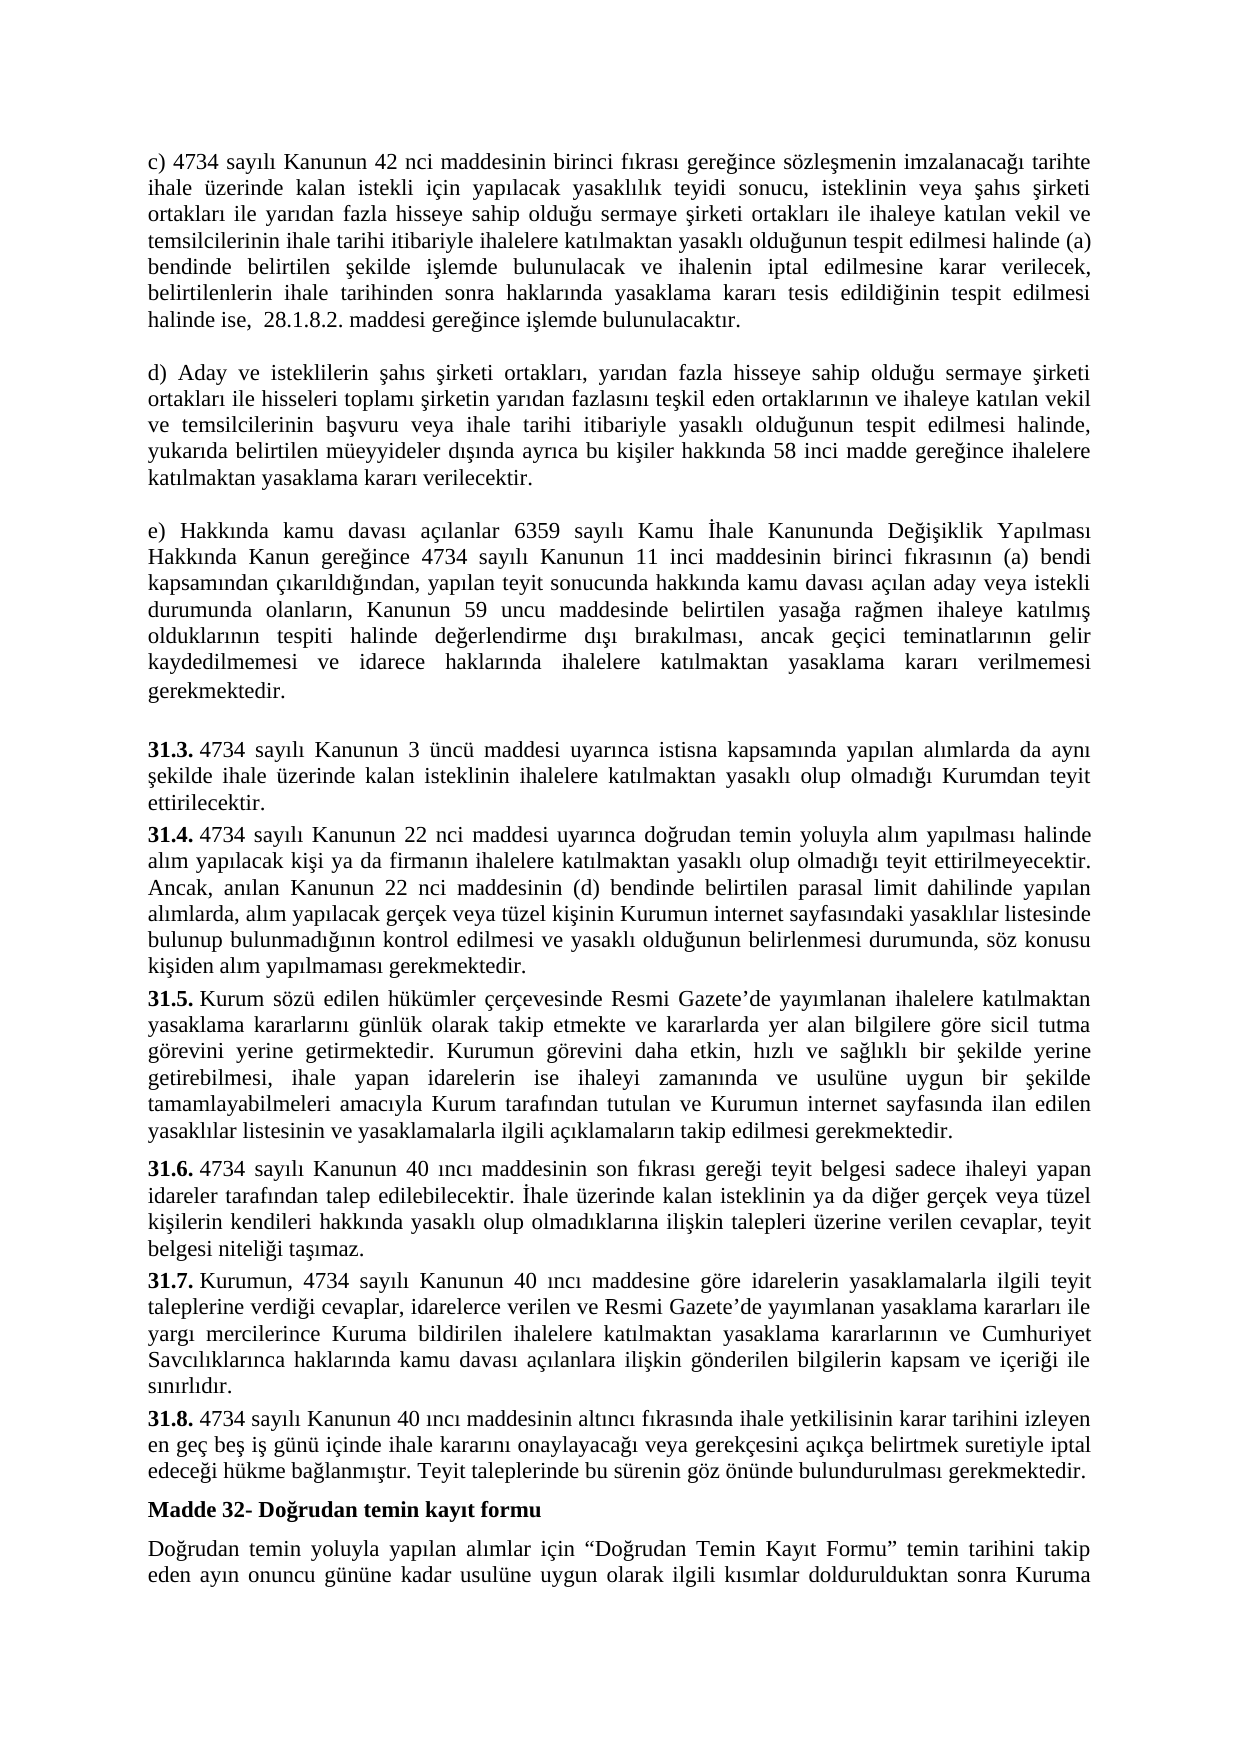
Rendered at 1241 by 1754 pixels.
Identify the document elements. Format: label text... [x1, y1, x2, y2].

text 31.6. 4734 sayılı Kanunun 40 ıncı maddesinin son fıkrası gereği teyit belgesi sadece ihaleyi yapan idareler tarafından talep edilebilecektir. İhale üzerinde kalan isteklinin ya da diğer gerçek veya tüzel kişilerin kendileri hakkında yasaklı olup olmadıklarına ilişkin talepleri üzerine verilen cevaplar, teyit belgesi niteliği taşımaz. [148, 1156, 1092, 1261]
text e) Hakkında kamu davası açılanlar 6359 sayılı Kamu İhale Kanununda Değişiklik Yapılması Hakkında Kanun gereğince 4734 sayılı Kanunun 11 inci maddesinin birinci fıkrasının (a) bendi kapsamından çıkarıldığından, yapılan teyit sonucunda hakkında kamu davası açılan aday veya istekli durumunda olanların, Kanunun 59 uncu maddesinde belirtilen yasağa rağmen ihaleye katılmış olduklarının tespiti halinde değerlendirme dışı bırakılması, ancak geçici teminatlarının gelir kaydedilmemesi ve idarece haklarında ihalelere katılmaktan yasaklama kararı verilmemesi gerekmektedir. [148, 517, 1092, 703]
text 31.7. Kurumun, 4734 sayılı Kanunun 40 ıncı maddesine göre idarelerin yasaklamalarla ilgili teyit taleplerine verdiği cevaplar, idarelerce verilen ve Resmi Gazete’de yayımlanan yasaklama kararları ile yargı mercilerince Kuruma bildirilen ihalelere katılmaktan yasaklama kararlarının ve Cumhuriyet Savcılıklarınca haklarında kamu davası açılanlara ilişkin gönderilen bilgilerin kapsam ve içeriği ile sınırlıdır. [148, 1267, 1092, 1399]
text d) Aday ve isteklilerin şahıs şirketi ortakları, yarıdan fazla hisseye sahip olduğu sermaye şirketi ortakları ile hisseleri toplamı şirketin yarıdan fazlasını teşkil eden ortaklarının ve ihaleye katılan vekil ve temsilcilerinin başvuru veya ihale tarihi itibariyle yasaklı olduğunun tespit edilmesi halinde, yukarıda belirtilen müeyyideler dışında ayrıca bu kişiler hakkında 58 inci madde gereğince ihalelere katılmaktan yasaklama kararı verilecektir. [148, 358, 1092, 490]
text 31.5. Kurum sözü edilen hükümler çerçevesinde Resmi Gazete’de yayımlanan ihalelere katılmaktan yasaklama kararlarını günlük olarak takip etmekte ve kararlarda yer alan bilgilere göre sicil tutma görevini yerine getirmektedir. Kurumun görevini daha etkin, hızlı ve sağlıklı bir şekilde yerine getirebilmesi, ihale yapan idarelerin ise ihaleyi zamanında ve usulüne uygun bir şekilde tamamlayabilmeleri amacıyla Kurum tarafından tutulan ve Kurumun internet sayfasında ilan edilen yasaklılar listesinin ve yasaklamalarla ilgili açıklamaların takip edilmesi gerekmektedir. [148, 985, 1092, 1143]
text 31.4. 4734 sayılı Kanunun 22 nci maddesi uyarınca doğrudan temin yoluyla alım yapılması halinde alım yapılacak kişi ya da firmanın ihalelere katılmaktan yasaklı olup olmadığı teyit ettirilmeyecektir. Ancak, anılan Kanunun 22 nci maddesinin (d) bendinde belirtilen parasal limit dahilinde yapılan alımlarda, alım yapılacak gerçek veya tüzel kişinin Kurumun internet sayfasındaki yasaklılar listesinde bulunup bulunmadığının kontrol edilmesi ve yasaklı olduğunun belirlenmesi durumunda, söz konusu kişiden alım yapılmaması gerekmektedir. [148, 821, 1092, 979]
subtitle Madde 32- Doğrudan temin kayıt formu [148, 1496, 1092, 1522]
text 31.3. 4734 sayılı Kanunun 3 üncü maddesi uyarınca istisna kapsamında yapılan alımlarda da aynı şekilde ihale üzerinde kalan isteklinin ihalelere katılmaktan yasaklı olup olmadığı Kurumdan teyit ettirilecektir. [148, 736, 1092, 815]
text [148, 1535, 1092, 1588]
text 31.8. 4734 sayılı Kanunun 40 ıncı maddesinin altıncı fıkrasında ihale yetkilisinin karar tarihini izleyen en geç beş iş günü içinde ihale kararını onaylayacağı veya gerekçesini açıkça belirtmek suretiyle iptal edeceği hükme bağlanmıştır. Teyit taleplerinde bu sürenin göz önünde bulundurulması gerekmektedir. [148, 1404, 1092, 1484]
text c) 4734 sayılı Kanunun 42 nci maddesinin birinci fıkrası gereğince sözleşmenin imzalanacağı tarihte ihale üzerinde kalan istekli için yapılacak yasaklılık teyidi sonucu, isteklinin veya şahıs şirketi ortakları ile yarıdan fazla hisseye sahip olduğu sermaye şirketi ortakları ile ihaleye katılan vekil ve temsilcilerinin ihale tarihi itibariyle ihalelere katılmaktan yasaklı olduğunun tespit edilmesi halinde (a) bendinde belirtilen şekilde işlemde bulunulacak ve ihalenin iptal edilmesine karar verilecek, belirtilenlerin ihale tarihinden sonra haklarında yasaklama kararı tesis edildiğinin tespit edilmesi halinde ise, 28.1.8.2. maddesi gereğince işlemde bulunulacaktır. [148, 148, 1092, 332]
